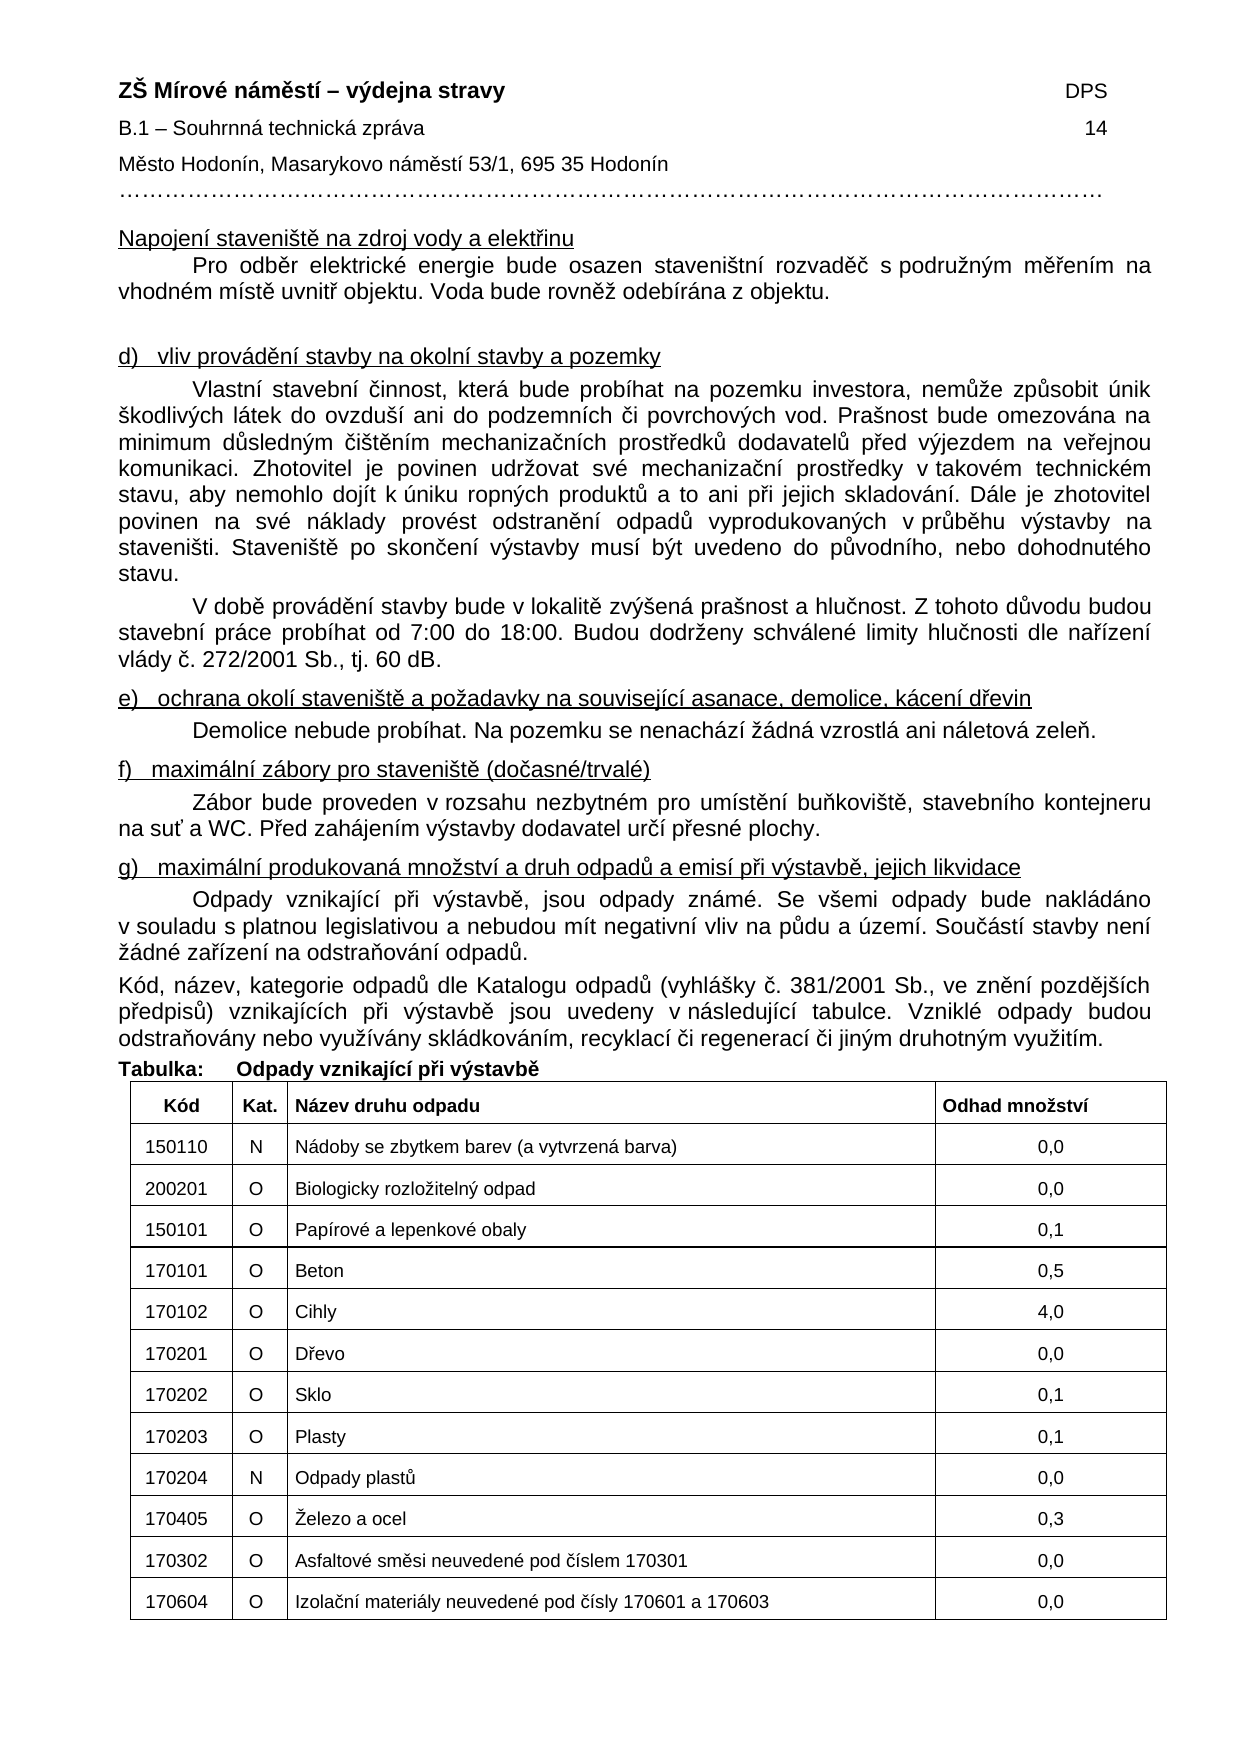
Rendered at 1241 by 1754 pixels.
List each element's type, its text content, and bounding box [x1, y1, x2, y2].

table_cell 4,0 [936, 1289, 1166, 1329]
table_cell 0,3 [936, 1496, 1166, 1536]
text d) vliv provádění stavby na okolní stavby a pozemky [118, 343, 1152, 370]
table_cell Biologicky rozložitelný odpad [288, 1165, 935, 1205]
table_cell 170604 [131, 1578, 232, 1619]
table_cell 0,0 [936, 1537, 1166, 1577]
table_cell 0,5 [936, 1248, 1166, 1288]
text Demolice nebude probíhat. Na pozemku se nenachází žádná vzrostlá ani náletová zeleň. [118, 717, 1152, 743]
table_cell O [233, 1496, 287, 1536]
table_cell O [233, 1537, 287, 1577]
table_cell N [233, 1124, 287, 1164]
text V době provádění stavby bude v lokalitě zvýšená prašnost a hlučnost. Z tohoto důvodu budou stavební práce probíhat od 7:00 do 18:00. Budou dodrženy schválené limity hlučnosti dle nařízení vlády č. 272/2001 Sb., tj. 60 dB. [118, 593, 1152, 672]
table_cell O [233, 1578, 287, 1619]
table_cell 0,0 [936, 1165, 1166, 1205]
table_cell Nádoby se zbytkem barev (a vytvrzená barva) [288, 1124, 935, 1164]
table_cell 170202 [131, 1372, 232, 1412]
table_cell O [233, 1289, 287, 1329]
table_cell 170302 [131, 1537, 232, 1577]
table_cell 170203 [131, 1413, 232, 1453]
table_cell O [233, 1413, 287, 1453]
text Napojení staveniště na zdroj vody a elektřinu [118, 225, 1152, 252]
table_cell Dřevo [288, 1330, 935, 1371]
table_cell Izolační materiály neuvedené pod čísly 170603 [288, 1578, 935, 1619]
text g) maximální produkovaná množství a druh odpadů a emisí při výstavbě, jejich likvidace [118, 854, 1152, 880]
table_header Odhad množství [936, 1082, 1166, 1122]
text Odpady vznikající při výstavbě, jsou odpady známé. Se všemi odpady bude nakládáno v souladu s platnou legislativou a nebudou mít negativní vliv na půdu a území. Součástí stavby není žádné zařízení na odstraňování odpadů. [118, 886, 1152, 966]
text Kód, název, kategorie odpadů dle Katalogu odpadů (vyhlášky č. 381/2001 Sb., ve znění pozdějších předpisů) vznikajících při výstavbě jsou uvedeny v následující tabulce. Vzniklé odpady budou odstraňovány nebo využívány skládkováním, recyklací či regenerací či jiným druhotným využitím. [118, 972, 1152, 1051]
table_header Název druhu odpadu [288, 1082, 935, 1122]
table_cell Asfaltové směsi neuvedené pod číslem 170301 [288, 1537, 935, 1577]
table_cell 150101 [131, 1206, 232, 1246]
table_cell 170405 [131, 1496, 232, 1536]
table_cell 150110 [131, 1124, 232, 1164]
text Zábor bude proveden v rozsahu nezbytném pro umístění buňkoviště, stavebního kontejneru na suť a WC. Před zahájením výstavby dodavatel určí přesné plochy. [118, 789, 1152, 841]
table_cell 0,0 [936, 1578, 1166, 1619]
table_cell O [233, 1372, 287, 1412]
text Tabulka: Odpady vznikající při výstavbě [118, 1057, 1152, 1081]
table_cell 0,1 [936, 1372, 1166, 1412]
table_cell Papírové a lepenkové obaly [288, 1206, 935, 1246]
table_cell 200201 [131, 1165, 232, 1205]
table_cell 170101 [131, 1248, 232, 1288]
table_cell 0,0 [936, 1454, 1166, 1494]
table_cell Beton [288, 1248, 935, 1288]
table_cell 0,1 [936, 1413, 1166, 1453]
table_header Kat. [233, 1082, 287, 1122]
text Vlastní stavební činnost, která bude probíhat na pozemku investora, nemůže způsobit únik škodlivých látek do ovzduší ani do podzemních či povrchových vod. Prašnost bude omezována na minimum důsledným čištěním mechanizačních prostředků dodavatelů před výjezdem na veřejnou komunikaci. Zhotovitel je povinen udržovat své mechanizační prostředky v takovém technickém stavu, aby nemohlo dojít k úniku ropných produktů a to ani při jejich skladování. Dále je zhotovitel povinen na své náklady provést odstranění odpadů vyprodukovaných v průběhu výstavby na staveništi. Staveniště po skončení výstavby musí být uvedeno do původního, nebo dohodnutého stavu. [118, 376, 1152, 587]
table_cell O [233, 1206, 287, 1246]
table_cell Odpady plastů [288, 1454, 935, 1494]
table_cell Plasty [288, 1413, 935, 1453]
table_cell N [233, 1454, 287, 1494]
table_cell O [233, 1165, 287, 1205]
table_cell Cihly [288, 1289, 935, 1329]
table_cell 170201 [131, 1330, 232, 1371]
table_cell O [233, 1248, 287, 1288]
table_header Kód [131, 1082, 232, 1122]
table_cell 170102 [131, 1289, 232, 1329]
table_cell 0,1 [936, 1206, 1166, 1246]
text e) ochrana okolí staveniště a požadavky na související asanace, demolice, kácení dřevin [118, 684, 1152, 711]
table_cell 0,0 [936, 1330, 1166, 1371]
table_cell Železo a ocel [288, 1496, 935, 1536]
table_cell O [233, 1330, 287, 1371]
table_cell 170204 [131, 1454, 232, 1494]
text f) maximální zábory pro staveniště (dočasné/trvalé) [118, 756, 1152, 782]
table_cell Sklo [288, 1372, 935, 1412]
table_cell 0,0 [936, 1124, 1166, 1164]
